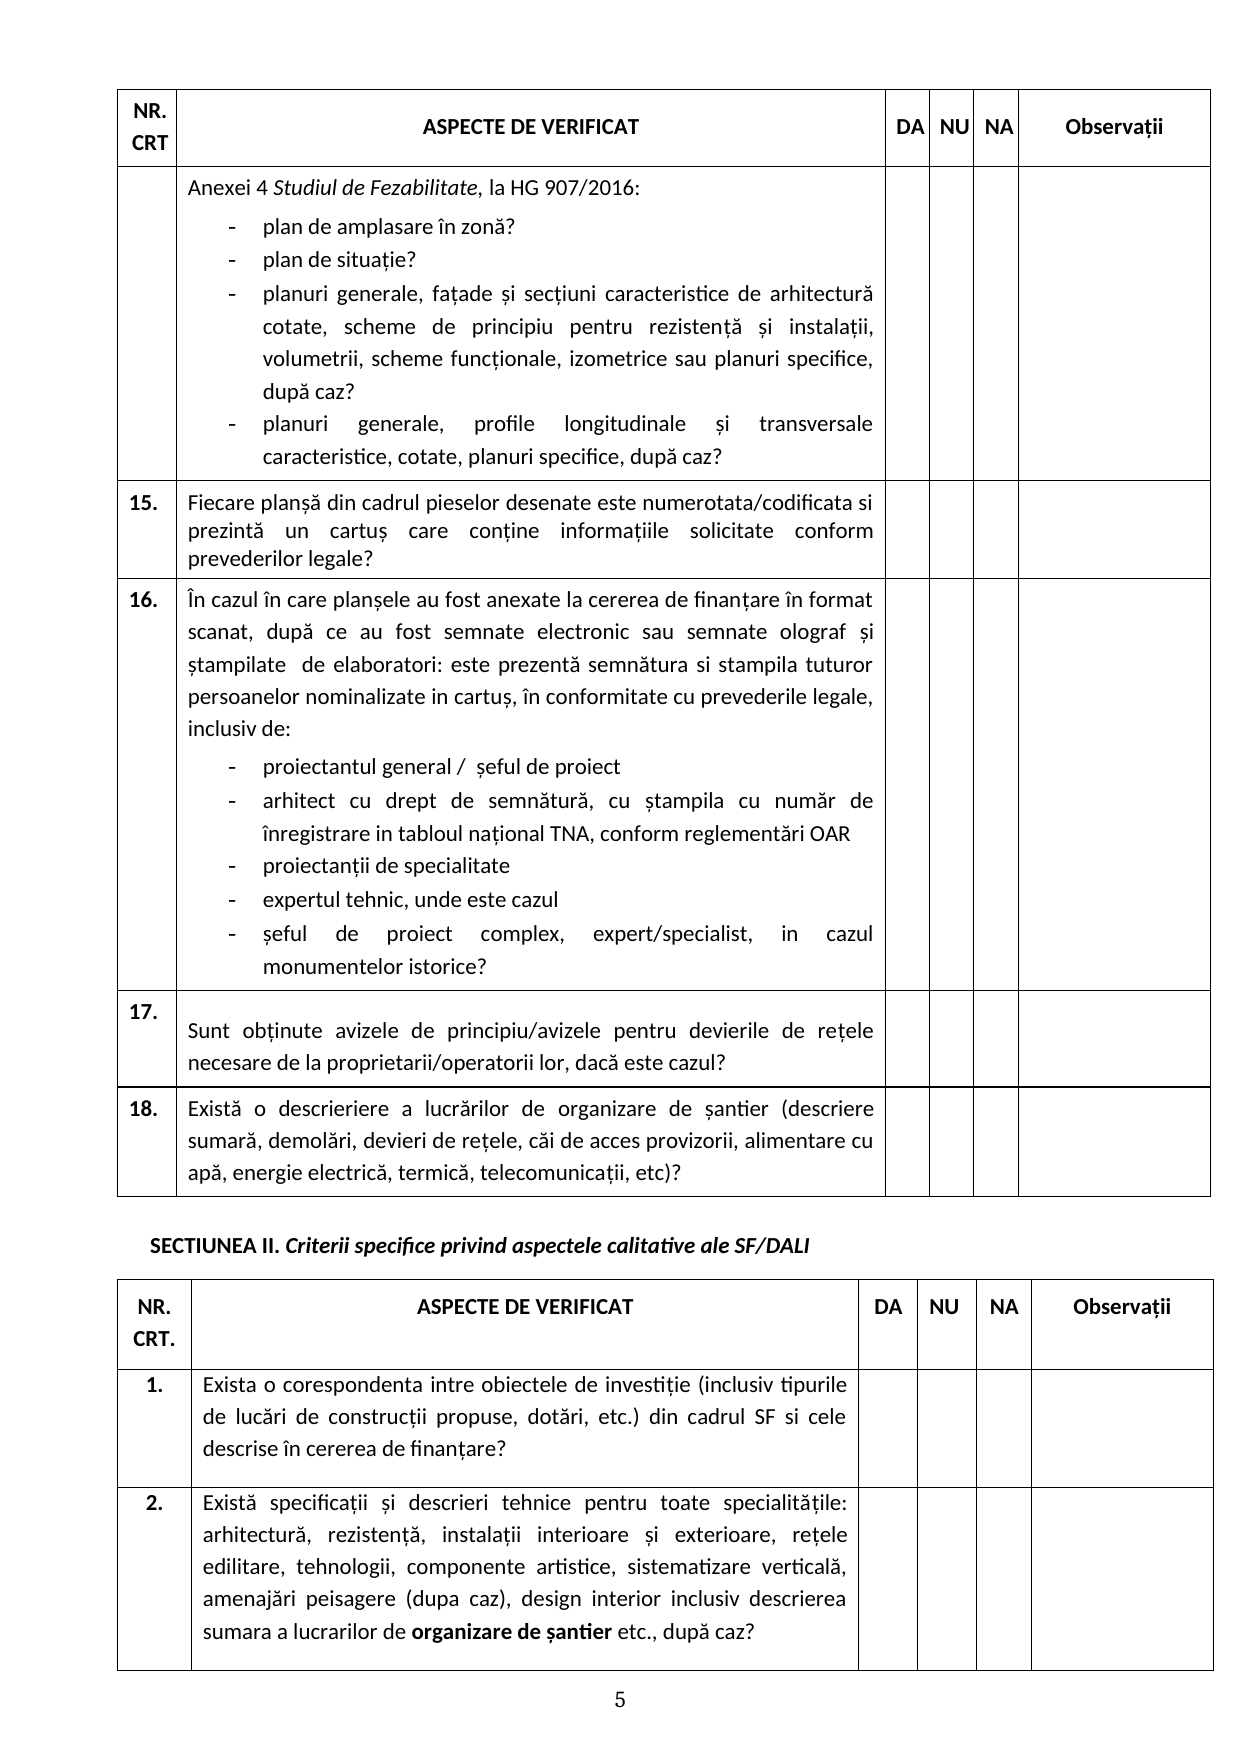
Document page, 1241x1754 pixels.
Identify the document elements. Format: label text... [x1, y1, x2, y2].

table_header ASPECTE DE VERIFICAT [192, 1280, 858, 1369]
table_header NR. CRT. [118, 1280, 191, 1369]
table_cell Există o descrieriere a lucrărilor de organizare de șantier (descriere sumară, demolări, devieri de rețele, căi de acces provizorii, alimentare cu apă, energie electrică, termică, telecomunicații, etc)? [177, 1088, 885, 1196]
table_cell Există specificaţii şi descrieri tehnice pentru toate specialitățile: arhitectură, rezistență, instalații interioare şi exterioare, rețele edilitare, tehnologii, componente artistice, sistematizare verticală, amenajări peisagere (dupa caz), design interior inclusiv descrierea sumara a lucrarilor de organizare de şantier etc., după caz? [192, 1488, 858, 1669]
table_cell [974, 1088, 1018, 1196]
table_cell 1. [118, 1370, 191, 1487]
table_cell 2. [118, 1488, 191, 1669]
table_cell [930, 481, 973, 578]
table_cell [886, 167, 929, 480]
table_cell [859, 1370, 917, 1487]
table_cell [930, 579, 973, 990]
table_cell [918, 1488, 976, 1669]
table_cell [930, 1088, 973, 1196]
table_cell [974, 167, 1018, 480]
table_cell [1019, 1088, 1210, 1196]
table_cell Sunt obținute avizele de principiu/avizele pentru devierile de rețele necesare de la proprietarii/operatorii lor, dacă este cazul? [177, 991, 885, 1086]
table_header NU [930, 90, 973, 166]
table_cell [1019, 991, 1210, 1086]
table_cell [118, 167, 176, 480]
table_cell [886, 481, 929, 578]
table_cell [1019, 481, 1210, 578]
table_cell [930, 991, 973, 1086]
table_cell [974, 481, 1018, 578]
table_header NR. CRT [118, 90, 176, 166]
table_header DA [859, 1280, 917, 1369]
table_cell [1019, 579, 1210, 990]
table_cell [177, 167, 885, 480]
table_cell [118, 1088, 176, 1196]
table_header NA [974, 90, 1018, 166]
table_cell Fiecare planșă din cadrul pieselor desenate este numerotata/codificata si prezintă un cartuș care conține informațiile solicitate conform prevederilor legale? [177, 481, 885, 578]
table_cell [859, 1488, 917, 1669]
table_cell [886, 1088, 929, 1196]
table_cell [118, 481, 176, 578]
table_cell [118, 579, 176, 990]
table_header Observații [1032, 1280, 1213, 1369]
table_cell [118, 991, 176, 1086]
table_cell [886, 991, 929, 1086]
table_cell În cazul în care planșele au fost anexate la cererea de finanțare în format scanat, după ce au fost semnate electronic sau semnate olograf și ștampilate de elaboratori: este prezentă semnătura si stampila tuturor persoanelor nominalizate in cartuș, în conformitate cu prevederile legale, inclusiv de: proiectantul general / șeful de proiect arhitect cu drept de semnătură, cu ștampila cu număr de înregistrare in tabloul național TNA, conform reglementări OAR proiectanții de specialitate expertul tehnic, unde este cazul șeful de proiect complex, expert/specialist, in cazul monumentelor istorice? [177, 579, 885, 990]
table_cell [1019, 167, 1210, 480]
table_cell [974, 991, 1018, 1086]
text SECTIUNEA II. Criterii specifice privind aspectele calitative ale SF/DALI [150, 1232, 1090, 1259]
table_header NA [977, 1280, 1031, 1369]
table_header ASPECTE DE VERIFICAT [177, 90, 885, 166]
table_cell [977, 1370, 1031, 1487]
table_header DA [886, 90, 929, 166]
table_cell [930, 167, 973, 480]
table_cell [977, 1488, 1031, 1669]
table_cell [1032, 1488, 1213, 1669]
table_header Observații [1019, 90, 1210, 166]
table_cell [886, 579, 929, 990]
table_cell [918, 1370, 976, 1487]
table_cell Exista o corespondenta intre obiectele de investiție (inclusiv tipurile de lucări de construcții propuse, dotări, etc.) din cadrul SF si cele descrise în cererea de finanțare? [192, 1370, 858, 1487]
table_header NU [918, 1280, 976, 1369]
table_cell [1032, 1370, 1213, 1487]
table_cell [974, 579, 1018, 990]
